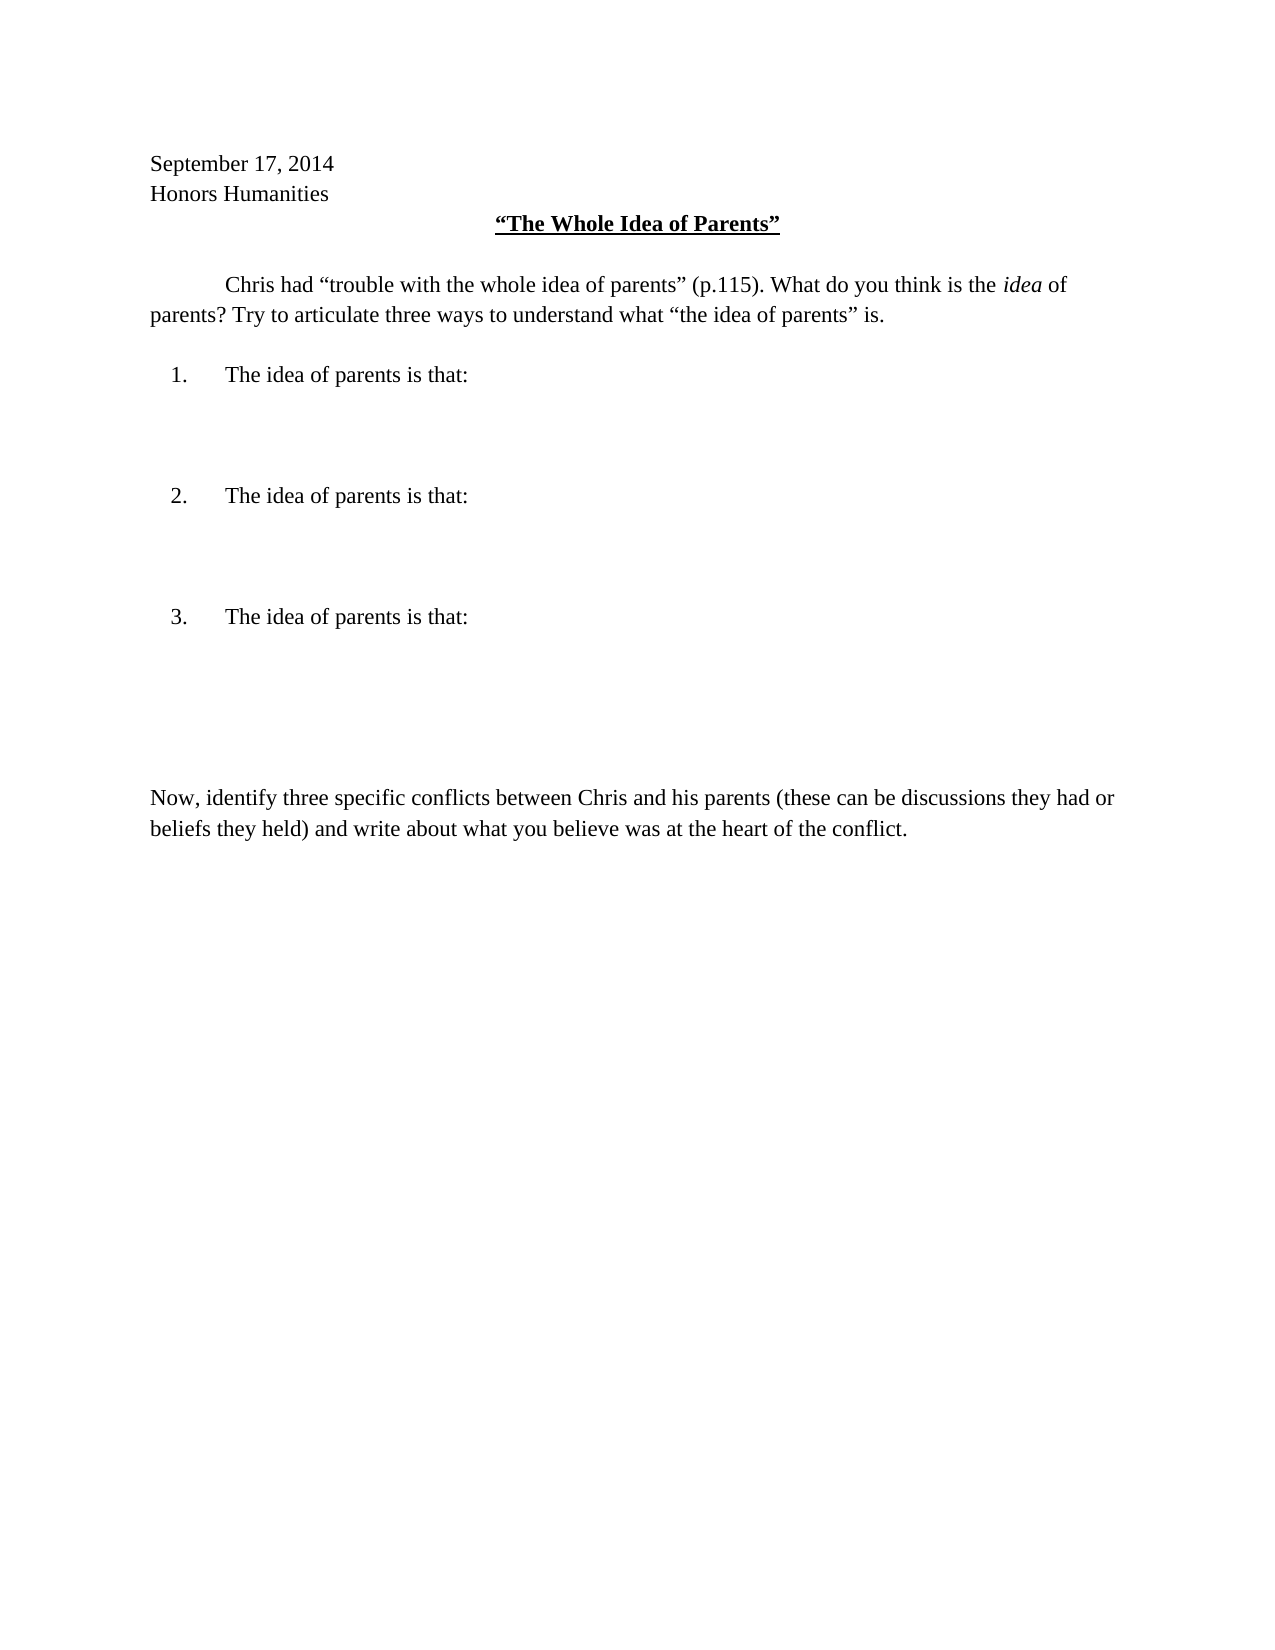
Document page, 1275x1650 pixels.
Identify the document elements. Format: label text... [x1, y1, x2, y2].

text Chris had “trouble with the whole idea of parents” (p.115). What do you think is the idea of parents? Try to articulate three ways to understand what “the idea of parents” is. [150, 271, 1125, 327]
text Honors Humanities [150, 180, 1125, 207]
list The idea of parents is that: [188, 361, 1125, 388]
text Now, identify three specific conflicts between Chris and his parents (these can be discussions they had or beliefs they held) and write about what you believe was at the heart of the conflict. [150, 784, 1125, 841]
list The idea of parents is that: [188, 603, 1125, 629]
text September 17, 2014 [150, 150, 1125, 176]
text “The Whole Idea of Parents” [150, 210, 1125, 237]
list The idea of parents is that: [188, 482, 1125, 509]
